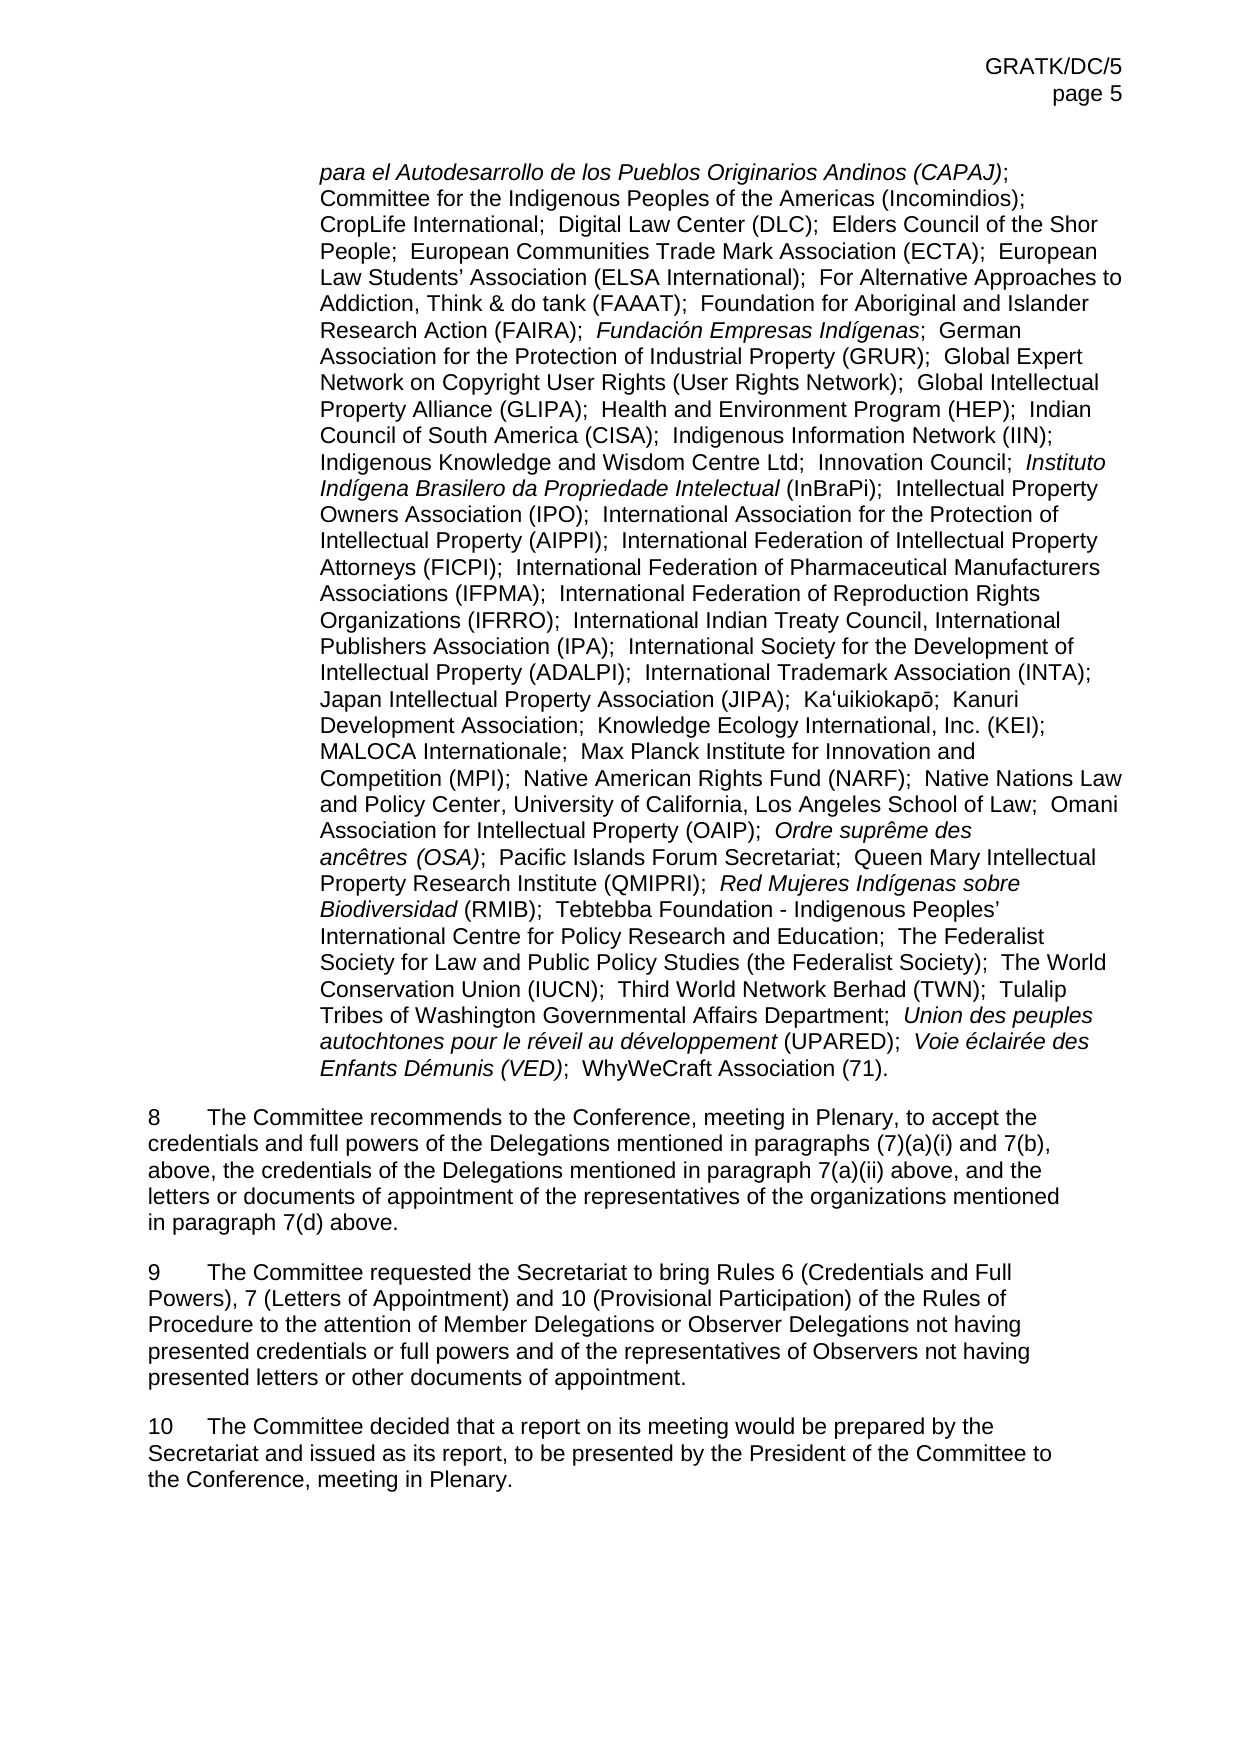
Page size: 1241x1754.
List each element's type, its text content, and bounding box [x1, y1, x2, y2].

text The Committee decided that a report on its meeting would be prepared by the Secretariat and issued as its report, to be presented by the President of the Committee to the Conference, meeting in Plenary. [148, 1413, 1064, 1492]
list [262, 158, 1122, 1081]
text The Committee requested the Secretariat to bring Rules 6 (Credentials and Full Powers), 7 (Letters of Appointment) and 10 (Provisional Participation) of the Rules of Procedure to the attention of Member Delegations or Observer Delegations not having presented credentials or full powers and of the representatives of Observers not having presented letters or other documents of appointment. [148, 1258, 1064, 1390]
text The Committee recommends to the Conference, meeting in Plenary, to accept the credentials and full powers of the Delegations mentioned in paragraphs (7)(a)(i) and 7(b), above, the credentials of the Delegations mentioned in paragraph 7(a)(ii) above, and the letters or documents of appointment of the representatives of the organizations mentioned in paragraph 7(d) above. [148, 1104, 1064, 1236]
